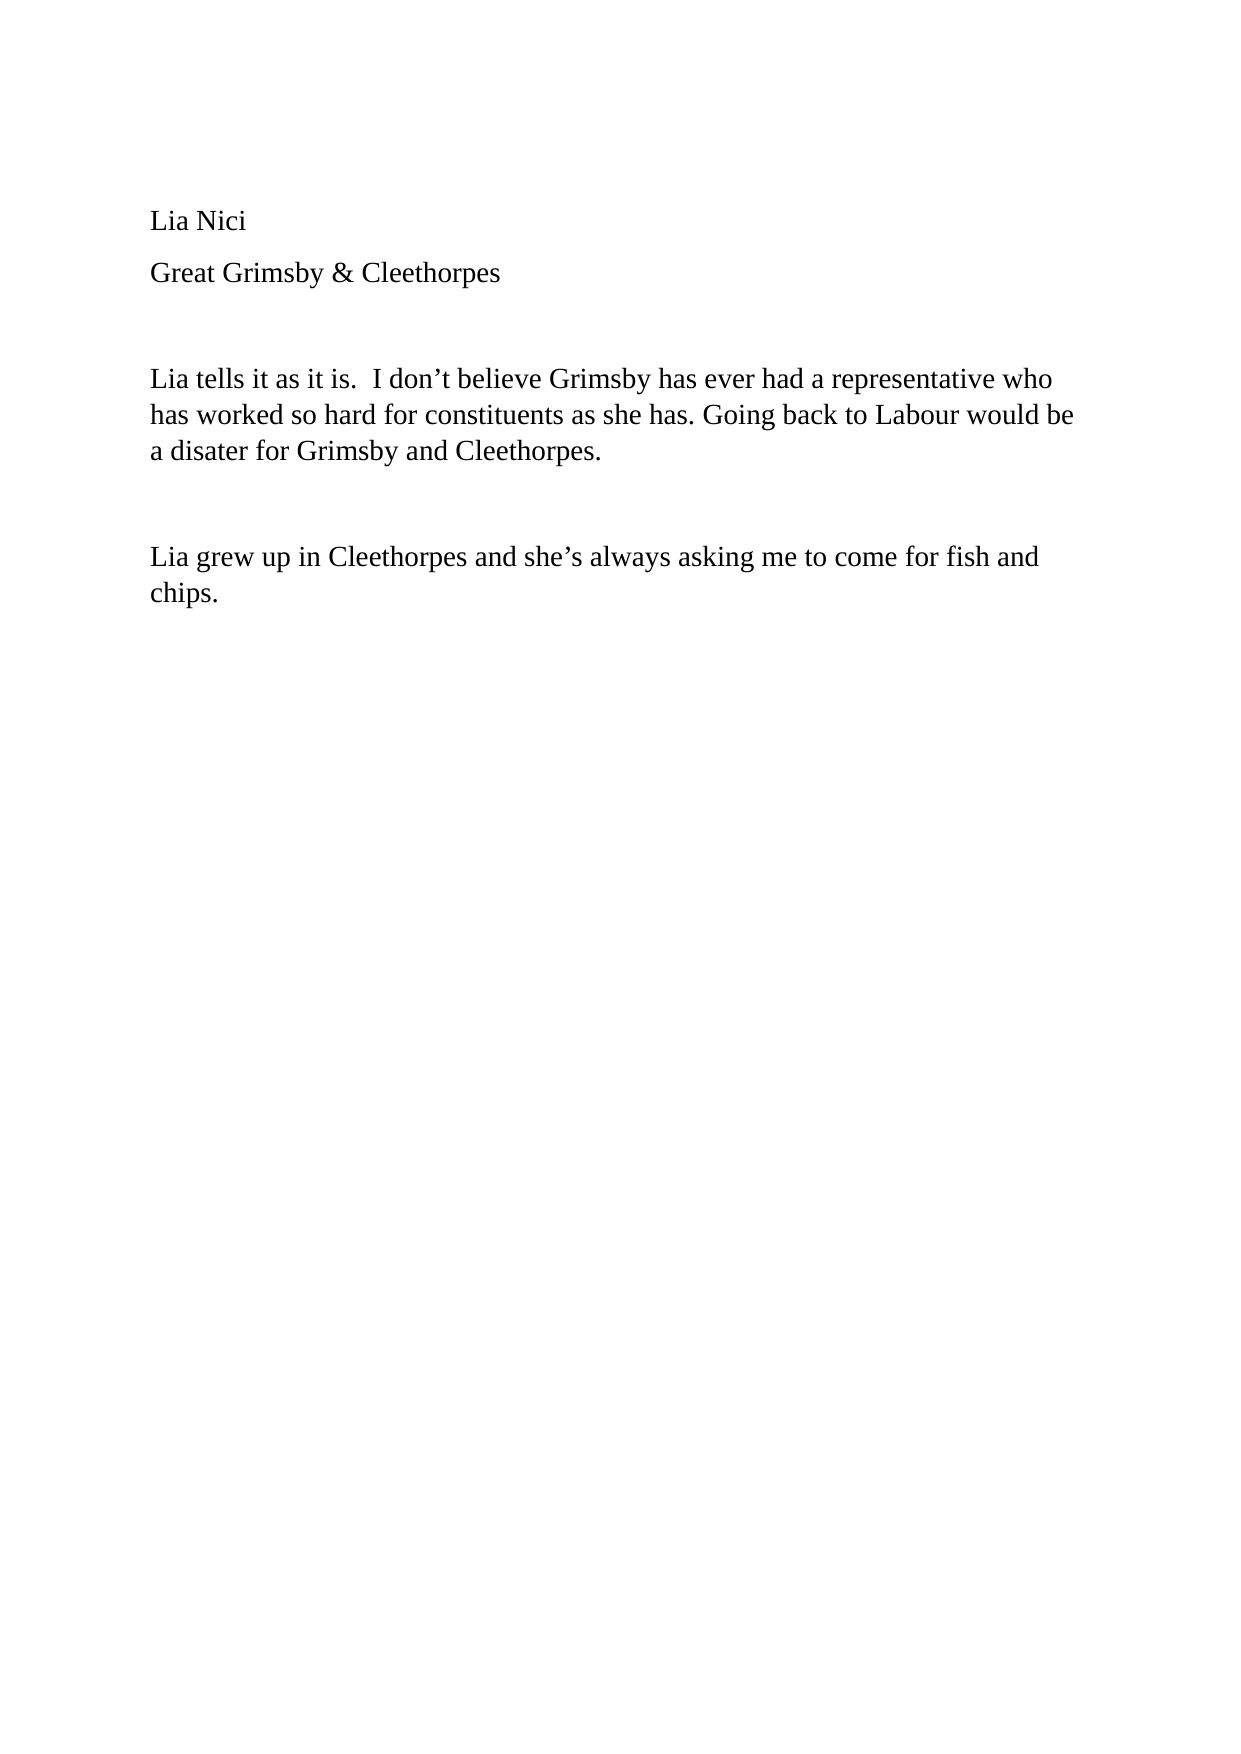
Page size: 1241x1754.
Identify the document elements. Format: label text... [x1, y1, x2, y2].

text Lia grew up in Cleethorpes and she’s always asking me to come for fish and chips. [150, 539, 1090, 609]
text Great Grimsby & Cleethorpes [150, 256, 1090, 289]
text Lia tells it as it is. I don’t believe Grimsby has ever had a representative who has worked so hard for constituents as she has. Going back to Labour would be a disater for Grimsby and Cleethorpes. [150, 361, 1090, 467]
text Lia Nici [150, 203, 1090, 236]
